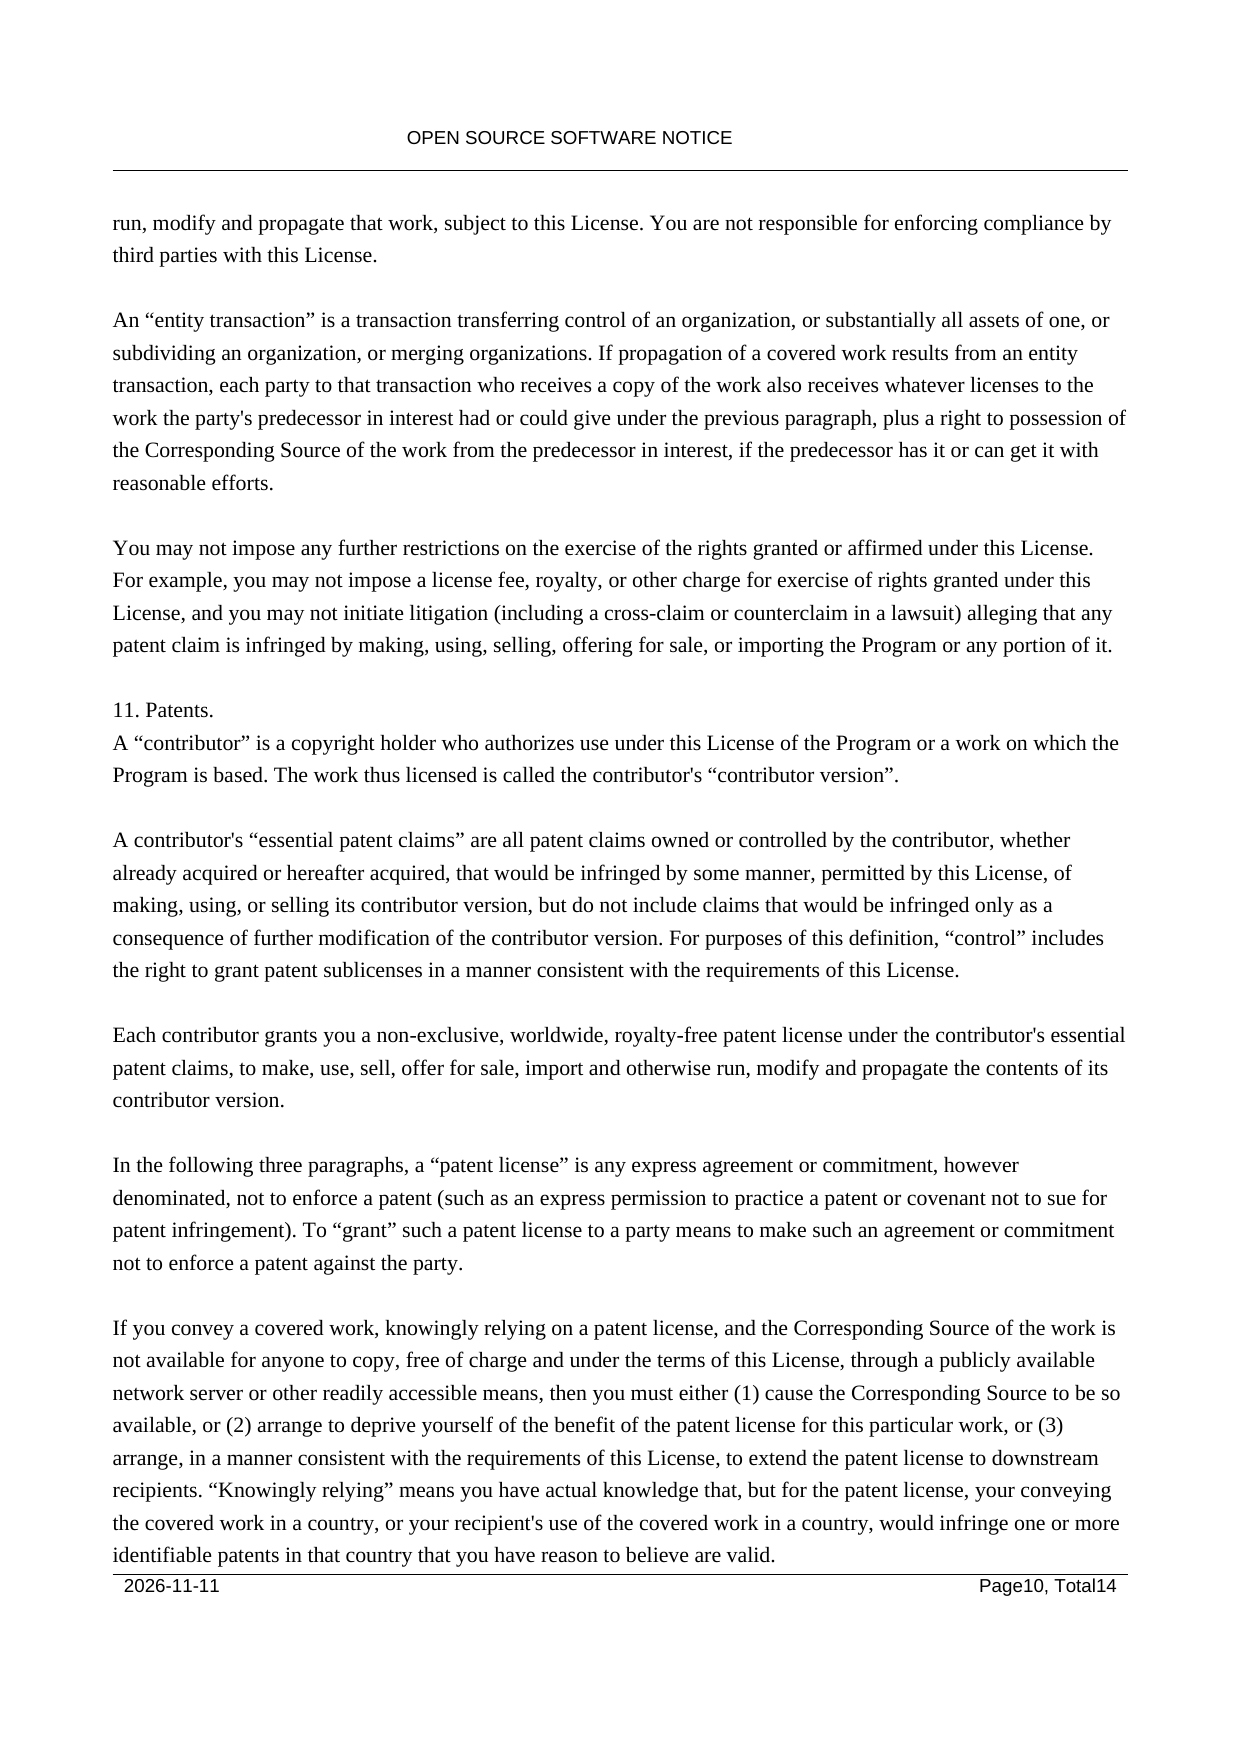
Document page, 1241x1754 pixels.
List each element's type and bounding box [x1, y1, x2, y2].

text [112, 206, 1128, 1571]
